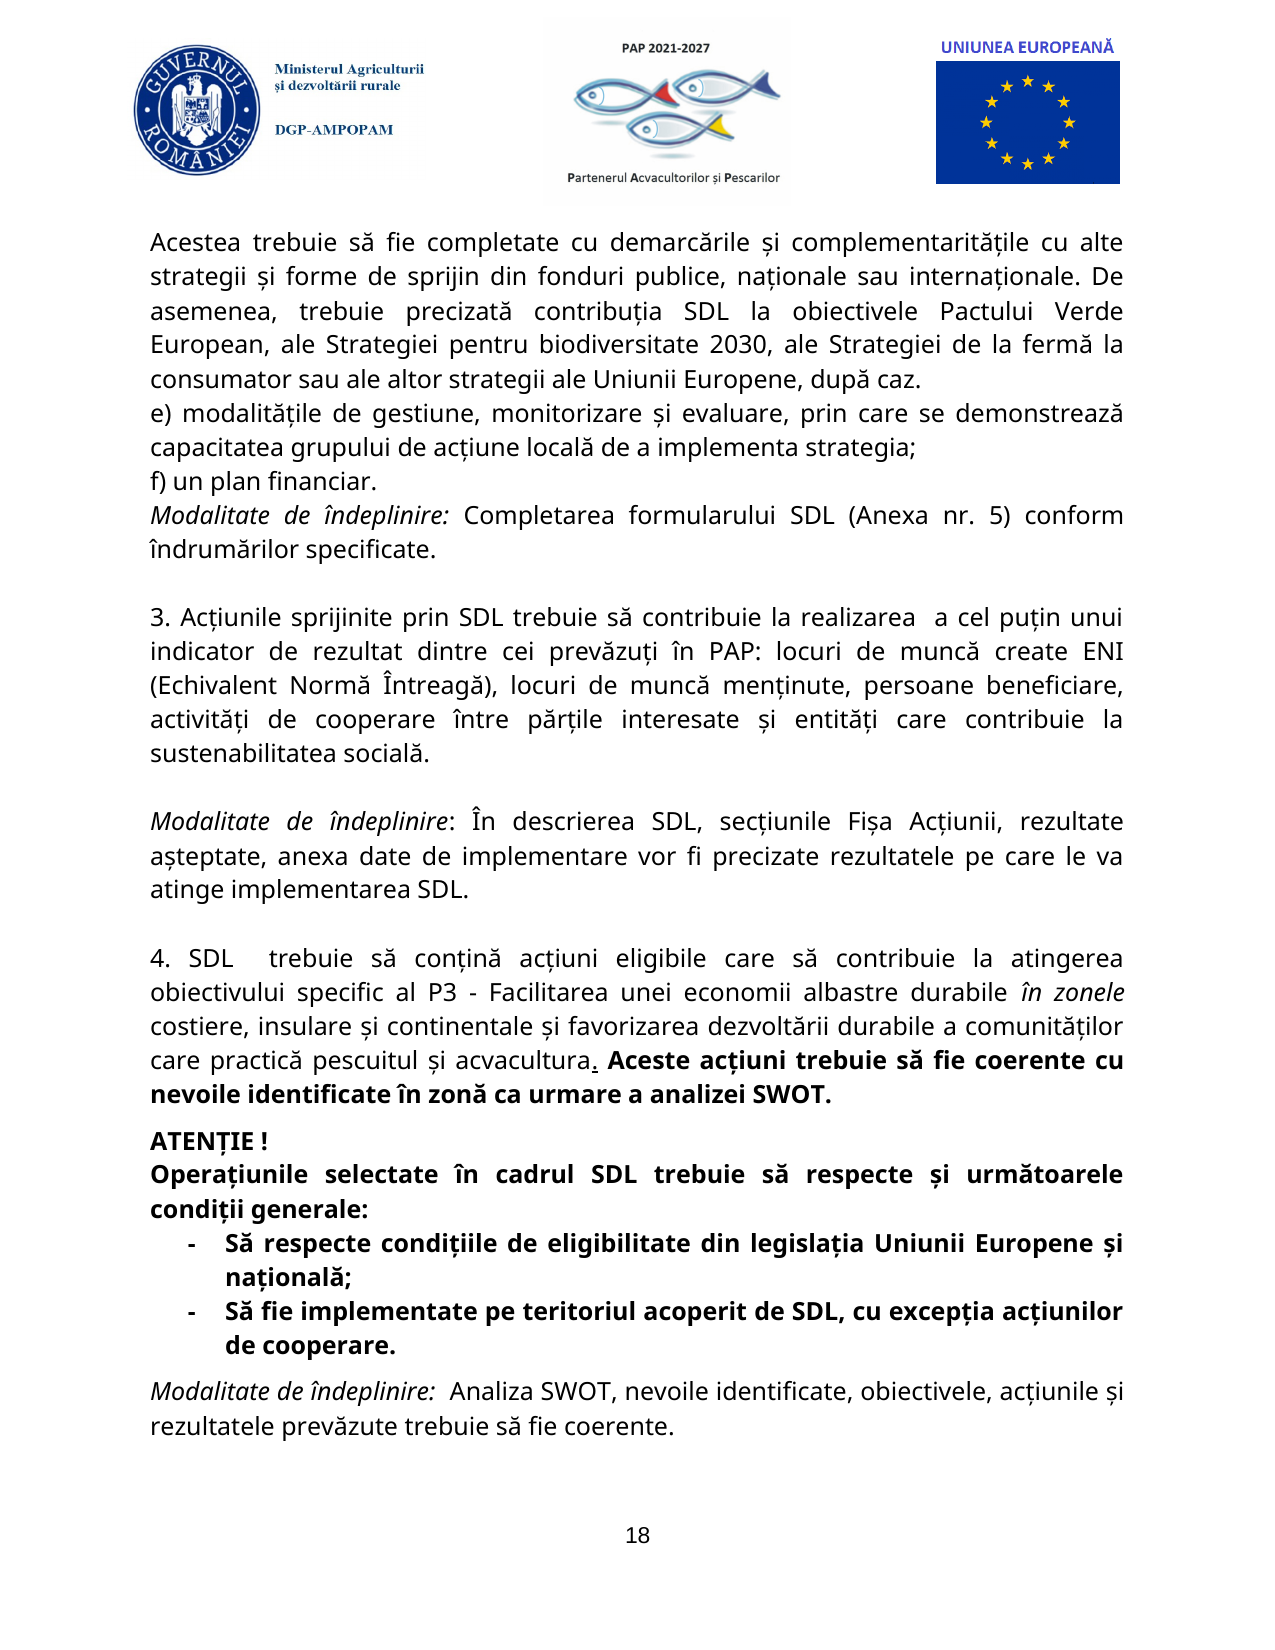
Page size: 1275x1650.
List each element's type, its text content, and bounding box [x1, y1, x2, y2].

text Acestea trebuie să fie completate cu demarcările și complementaritățile cu alte strategii și forme de sprijin din fonduri publice, naționale sau internaționale. De asemenea, trebuie precizată contribuția SDL la obiectivele Pactului Verde European, ale Strategiei pentru biodiversitate 2030, ale Strategiei de la fermă la consumator sau ale altor strategii ale Uniunii Europene, după caz. [150, 225, 1125, 395]
text e) modalitățile de gestiune, monitorizare și evaluare, prin care se demonstrează capacitatea grupului de acțiune locală de a implementa strategia; [150, 395, 1125, 463]
picture [936, 29, 1121, 186]
picture [543, 17, 791, 206]
list Să respecte condițiile de eligibilitate din legislația Uniunii Europene și națională; [187, 1225, 1125, 1293]
text Operațiunile selectate în cadrul SDL trebuie să respecte și următoarele condiții generale: [150, 1157, 1125, 1225]
text Modalitate de îndeplinire: Completarea formularului SDL (Anexa nr. 5) conform îndrumărilor specificate. [150, 497, 1125, 566]
text f) un plan financiar. [150, 463, 1125, 497]
list Să fie implementate pe teritoriul acoperit de SDL, cu excepția acțiunilor de cooperare. [187, 1293, 1125, 1362]
text 3. Acțiunile sprijinite prin SDL trebuie să contribuie la realizarea a cel puțin unui indicator de rezultat dintre cei prevăzuți în PAP: locuri de muncă create ENI (Echivalent Normă Întreagă), locuri de muncă menținute, persoane beneficiare, activități de cooperare între părțile interesate și entități care contribuie la sustenabilitatea socială. [150, 600, 1125, 770]
text Modalitate de îndeplinire: Analiza SWOT, nevoile identificate, obiectivele, acțiunile și rezultatele prevăzute trebuie să fie coerente. [150, 1374, 1125, 1442]
text ATENȚIE ! [150, 1123, 1125, 1157]
picture [127, 38, 426, 180]
text 4. SDL trebuie să conțină acțiuni eligibile care să contribuie la atingerea obiectivului specific al P3 - Facilitarea unei economii albastre durabile în zonele costiere, insulare și continentale și favorizarea dezvoltării durabile a comunităților care practică pescuitul și acvacultura. Aceste acțiuni trebuie să fie coerente cu nevoile identificate în zonă ca urmare a analizei SWOT. [150, 940, 1125, 1111]
text Modalitate de îndeplinire: În descrierea SDL, secțiunile Fișa Acțiunii, rezultate așteptate, anexa date de implementare vor fi precizate rezultatele pe care le va atinge implementarea SDL. [150, 804, 1125, 906]
